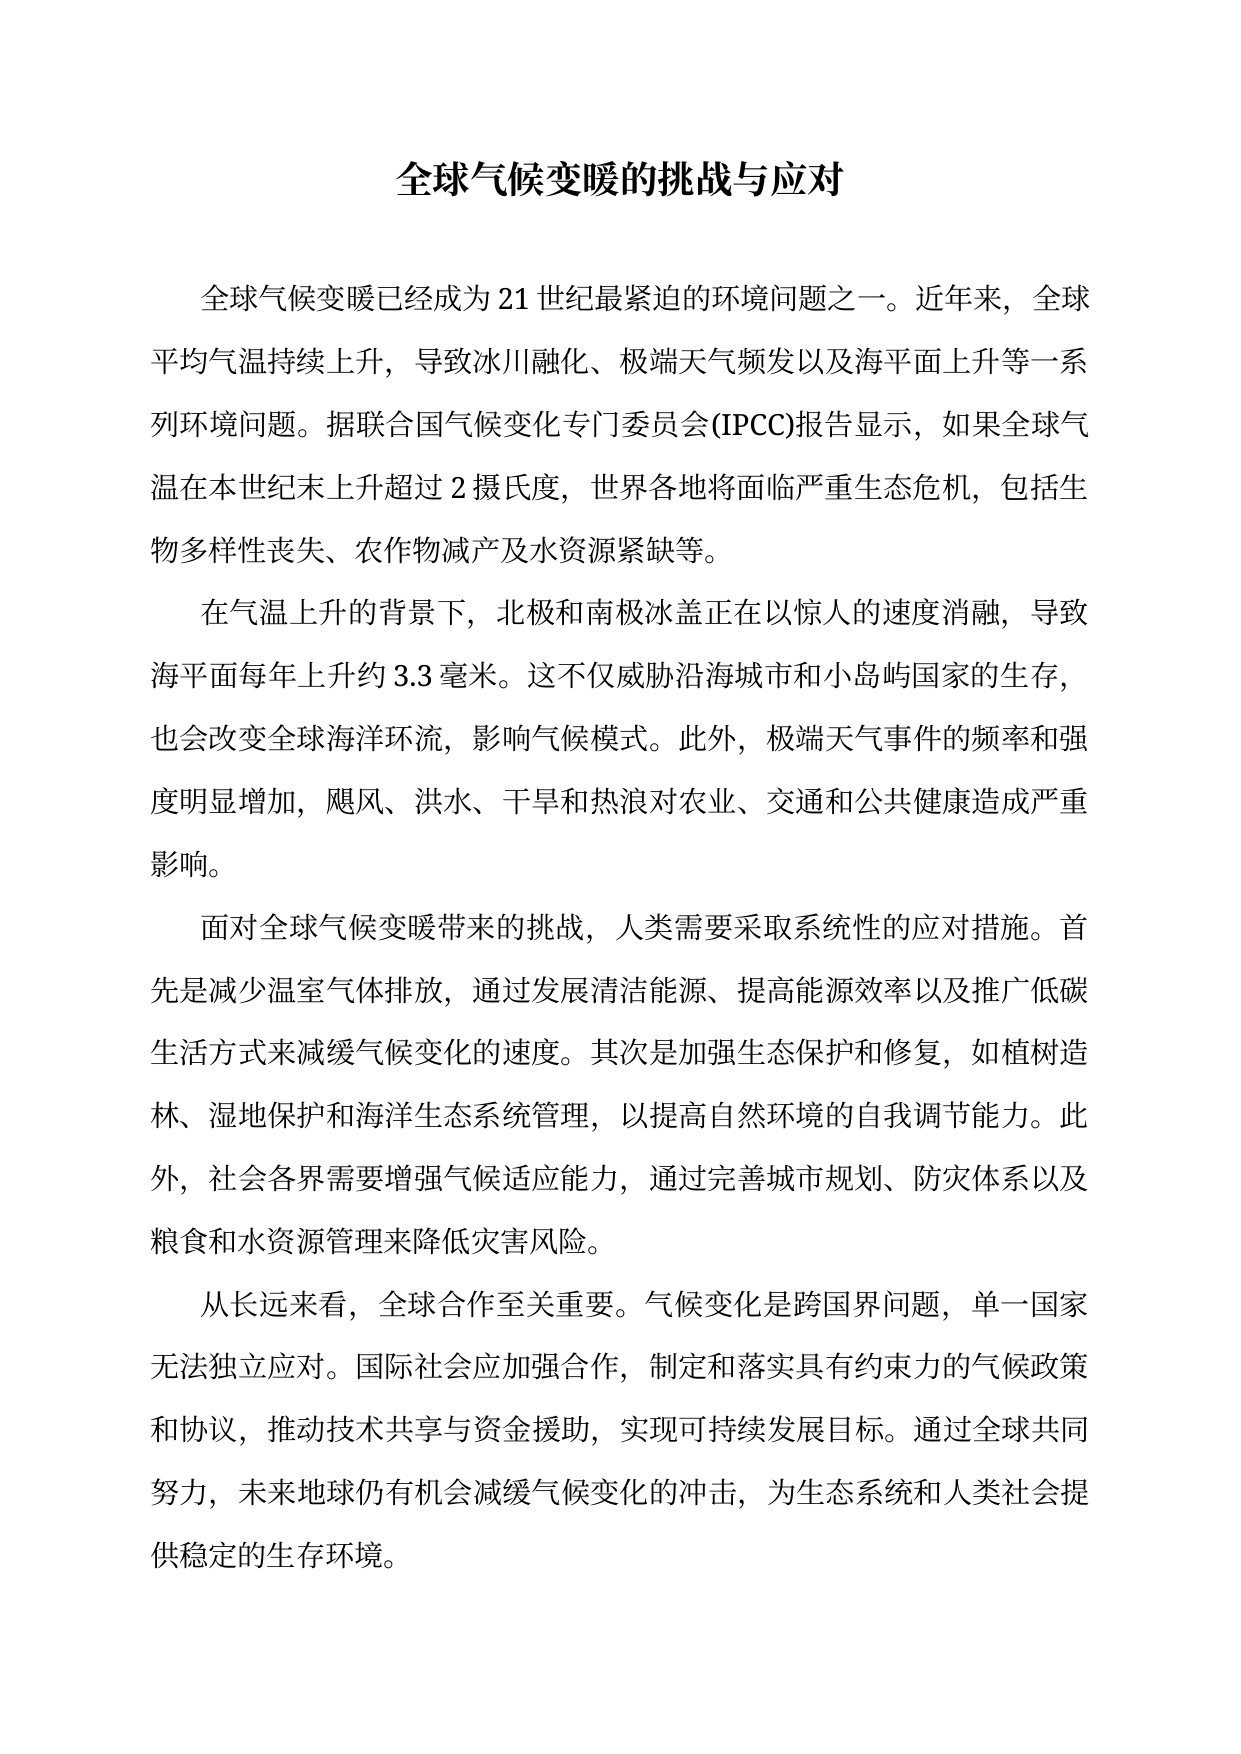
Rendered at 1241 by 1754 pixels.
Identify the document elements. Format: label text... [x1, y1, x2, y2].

text 从长远来看，全球合作至关重要。气候变化是跨国界问题，单一国家无法独立应对。国际社会应加强合作，制定和落实具有约束力的气候政策和协议，推动技术共享与资金援助，实现可持续发展目标。通过全球共同努力，未来地球仍有机会减缓气候变化的冲击，为生态系统和人类社会提供稳定的生存环境。 [150, 1282, 1090, 1575]
subtitle 全球气候变暖的挑战与应对 [150, 150, 1090, 204]
text 在气温上升的背景下，北极和南极冰盖正在以惊人的速度消融，导致海平面每年上升约3.3毫米。这不仅威胁沿海城市和小岛屿国家的生存，也会改变全球海洋环流，影响气候模式。此外，极端天气事件的频率和强度明显增加，飓风、洪水、干旱和热浪对农业、交通和公共健康造成严重影响。 [150, 590, 1090, 884]
text 面对全球气候变暖带来的挑战，人类需要采取系统性的应对措施。首先是减少温室气体排放，通过发展清洁能源、提高能源效率以及推广低碳生活方式来减缓气候变化的速度。其次是加强生态保护和修复，如植树造林、湿地保护和海洋生态系统管理，以提高自然环境的自我调节能力。此外，社会各界需要增强气候适应能力，通过完善城市规划、防灾体系以及粮食和水资源管理来降低灾害风险。 [150, 905, 1090, 1261]
text 全球气候变暖已经成为21世纪最紧迫的环境问题之一。近年来，全球平均气温持续上升，导致冰川融化、极端天气频发以及海平面上升等一系列环境问题。据联合国气候变化专门委员会(IPCC)报告显示，如果全球气温在本世纪末上升超过2摄氏度，世界各地将面临严重生态危机，包括生物多样性丧失、农作物减产及水资源紧缺等。 [150, 276, 1090, 569]
